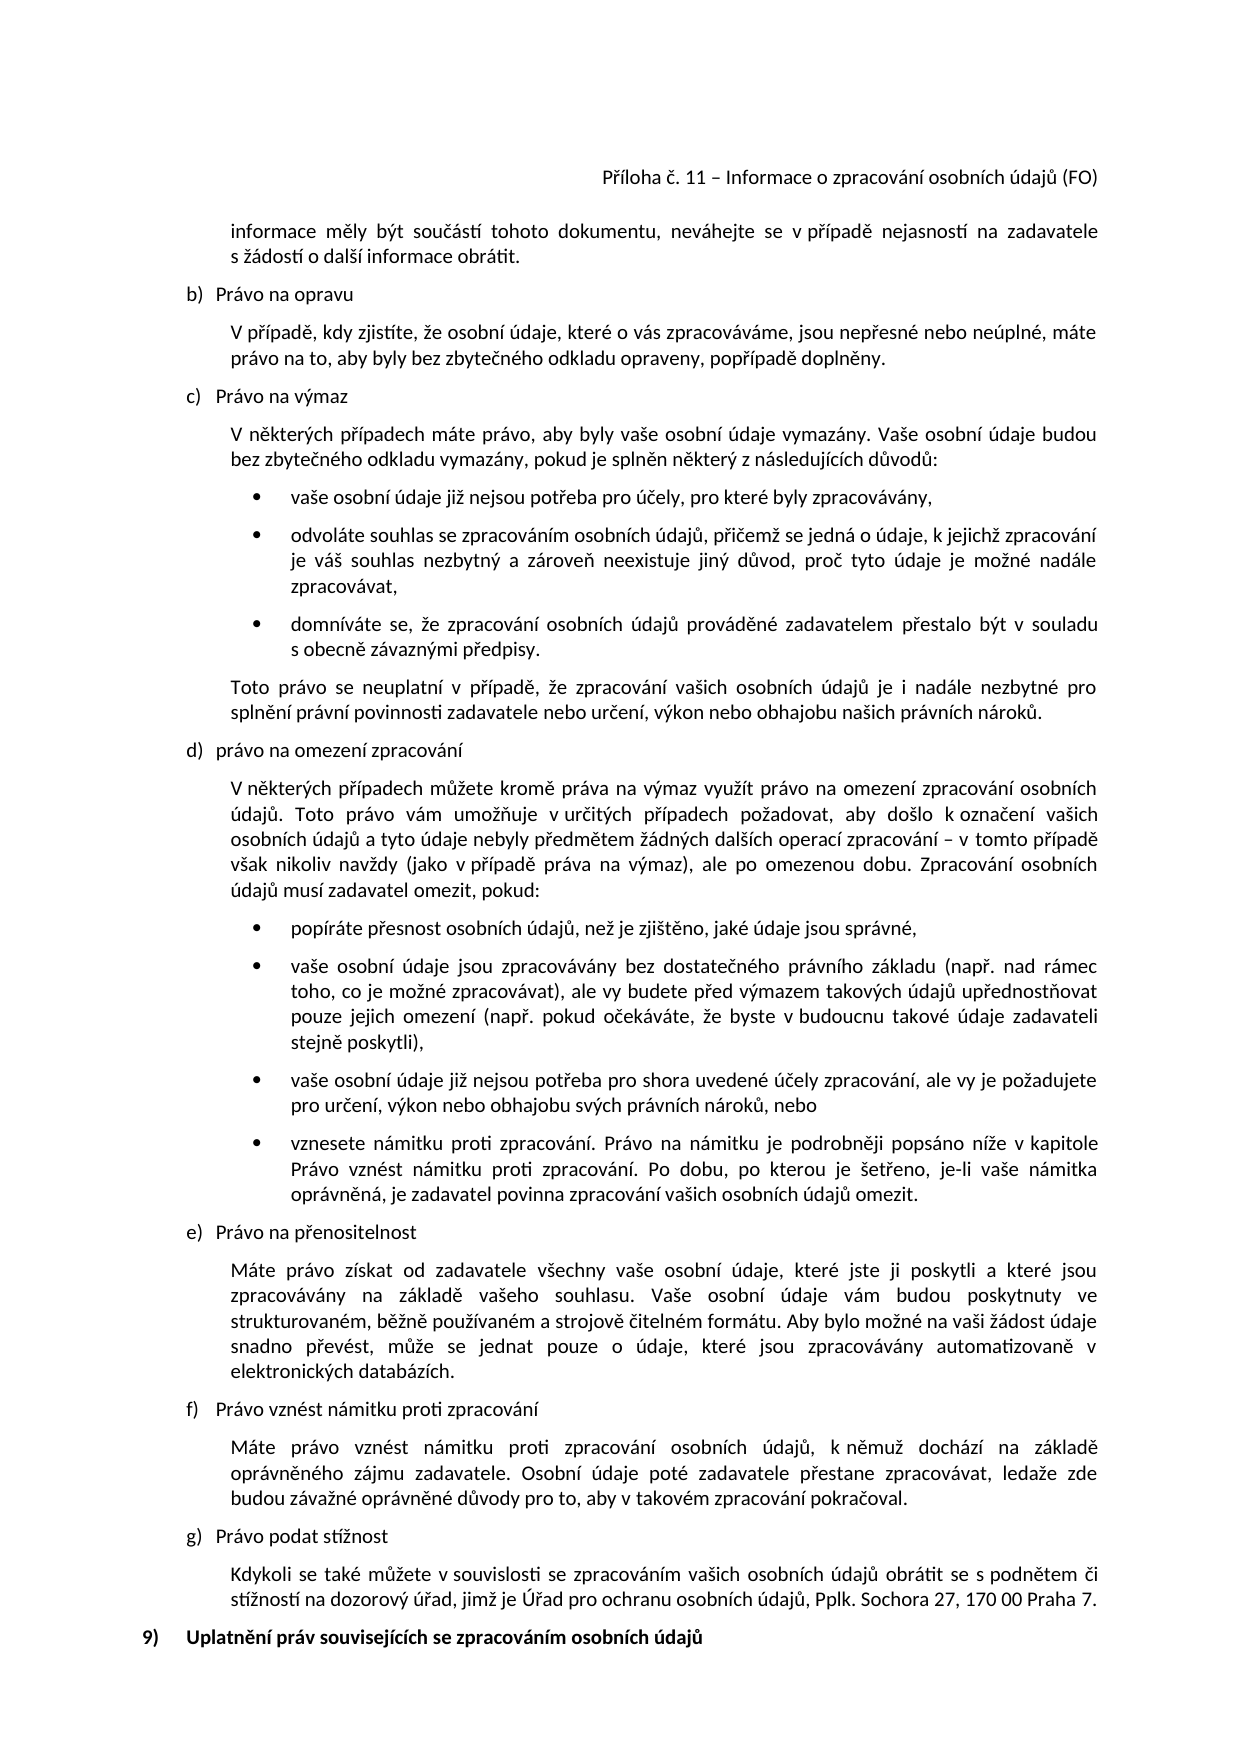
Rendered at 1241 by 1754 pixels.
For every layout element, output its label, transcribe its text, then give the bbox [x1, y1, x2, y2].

list právo na omezení zpracování [186, 737, 1098, 763]
text V některých případech můžete kromě práva na výmaz využít právo na omezení zpracování osobních údajů. Toto právo vám umožňuje v určitých případech požadovat, aby došlo k označení vašich osobních údajů a tyto údaje nebyly předmětem žádných dalších operací zpracování – v tomto případě však nikoliv navždy (jako v případě práva na výmaz), ale po omezenou dobu. Zpracování osobních údajů musí zadavatel omezit, pokud: [230, 775, 1098, 902]
list vaše osobní údaje již nejsou potřeba pro shora uvedené účely zpracování, ale vy je požadujete pro určení, výkon nebo obhajobu svých právních nároků, nebo [253, 1067, 1098, 1118]
list Právo vznést námitku proti zpracování [186, 1397, 1098, 1422]
list Právo podat stížnost [186, 1523, 1098, 1549]
list Právo na přenositelnost [186, 1219, 1098, 1244]
list Právo na opravu [186, 282, 1098, 307]
list vznesete námitku proti zpracování. Právo na námitku je podrobněji popsáno níže v kapitole Právo vznést námitku proti zpracování. Po dobu, po kterou je šetřeno, je-li vaše námitka oprávněná, je zadavatel povinna zpracování vašich osobních údajů omezit. [253, 1130, 1098, 1207]
list vaše osobní údaje jsou zpracovávány bez dostatečného právního základu (např. nad rámec toho, co je možné zpracovávat), ale vy budete před výmazem takových údajů upřednostňovat pouze jejich omezení (např. pokud očekáváte, že byste v budoucnu takové údaje zadavateli stejně poskytli), [253, 953, 1098, 1054]
text Máte právo získat od zadavatele všechny vaše osobní údaje, které jste ji poskytli a které jsou zpracovávány na základě vašeho souhlasu. Vaše osobní údaje vám budou poskytnuty ve strukturovaném, běžně používaném a strojově čitelném formátu. Aby bylo možné na vaši žádost údaje snadno převést, může se jednat pouze o údaje, které jsou zpracovávány automatizovaně v elektronických databázích. [230, 1257, 1098, 1384]
text V případě, kdy zjistíte, že osobní údaje, které o vás zpracováváme, jsou nepřesné nebo neúplné, máte právo na to, aby byly bez zbytečného odkladu opraveny, popřípadě doplněny. [230, 319, 1098, 370]
list vaše osobní údaje již nejsou potřeba pro účely, pro které byly zpracovávány, [253, 484, 1098, 509]
list Právo na výmaz [186, 383, 1098, 408]
text Toto právo se neuplatní v případě, že zpracování vašich osobních údajů je i nadále nezbytné pro splnění právní povinnosti zadavatele nebo určení, výkon nebo obhajobu našich právních nároků. [230, 674, 1098, 725]
text V některých případech máte právo, aby byly vaše osobní údaje vymazány. Vaše osobní údaje budou bez zbytečného odkladu vymazány, pokud je splněn některý z následujících důvodů: [230, 421, 1098, 472]
text Máte právo vznést námitku proti zpracování osobních údajů, k němuž dochází na základě oprávněného zájmu zadavatele. Osobní údaje poté zadavatele přestane zpracovávat, ledaže zde budou závažné oprávněné důvody pro to, aby v takovém zpracování pokračoval. [230, 1434, 1098, 1511]
list popíráte přesnost osobních údajů, než je zjištěno, jaké údaje jsou správné, [253, 915, 1098, 940]
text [230, 218, 1098, 269]
list domníváte se, že zpracování osobních údajů prováděné zadavatelem přestalo být v souladu s obecně závaznými předpisy. [253, 611, 1098, 662]
list Uplatnění práv souvisejících se zpracováním osobních údajů [142, 1624, 1098, 1650]
list odvoláte souhlas se zpracováním osobních údajů, přičemž se jedná o údaje, k jejichž zpracování je váš souhlas nezbytný a zároveň neexistuje jiný důvod, proč tyto údaje je možné nadále zpracovávat, [253, 522, 1098, 598]
text Kdykoli se také můžete v souvislosti se zpracováním vašich osobních údajů obrátit se s podnětem či stížností na dozorový úřad, jimž je Úřad pro ochranu osobních údajů, Pplk. Sochora 27, 170 00 Praha 7. [230, 1561, 1098, 1612]
